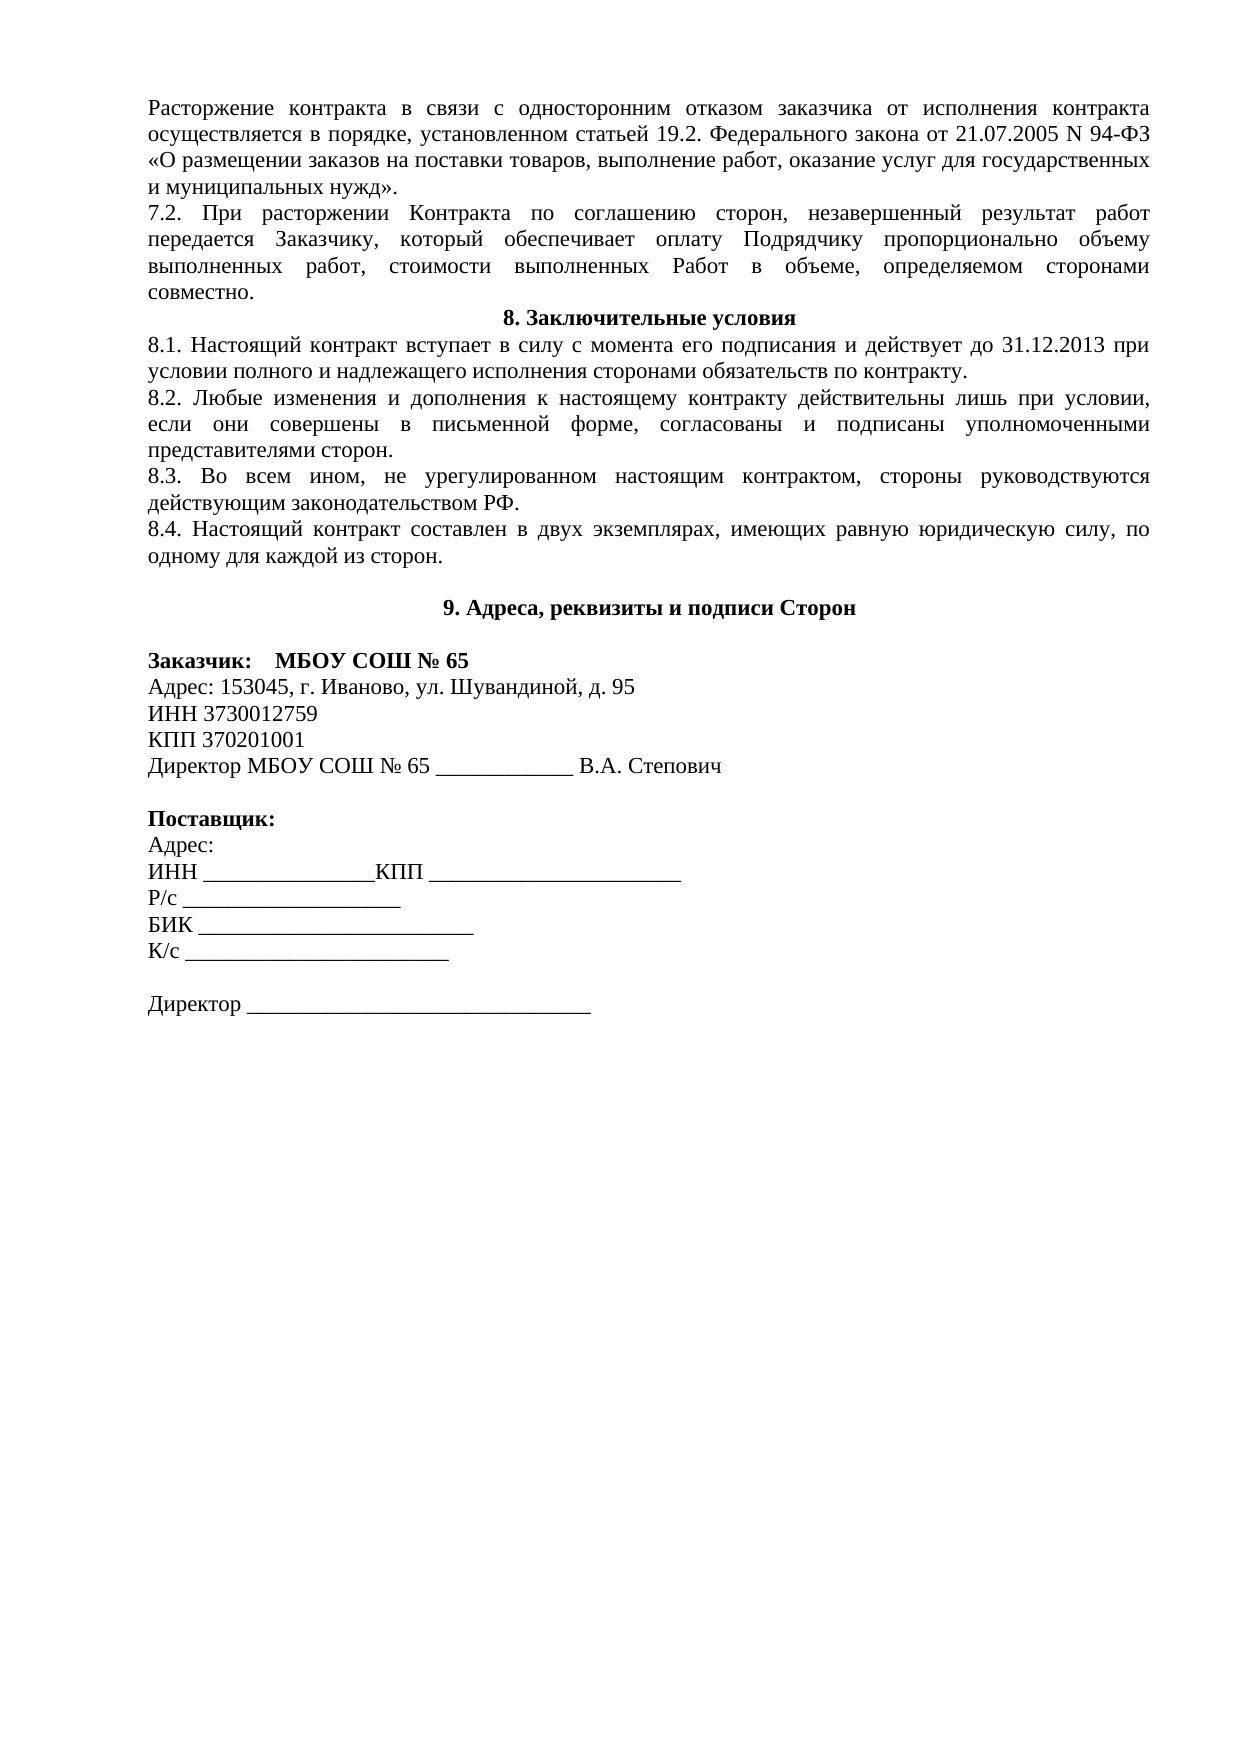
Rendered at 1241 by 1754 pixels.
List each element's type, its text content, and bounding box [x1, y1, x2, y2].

text Директор ______________________________ [148, 990, 1152, 1016]
text К/с _______________________ [148, 937, 1152, 963]
text Заказчик: МБОУ СОШ № 65 [148, 647, 1152, 673]
text ИНН 3730012759 [148, 700, 1152, 726]
text 9. Адреса, реквизиты и подписи Сторон [148, 594, 1152, 621]
text 8.2. Любые изменения и дополнения к настоящему контракту действительны лишь при условии, если они совершены в письменной форме, согласованы и подписаны уполномоченными представителями сторон. [148, 383, 1152, 463]
text БИК ________________________ [148, 911, 1152, 937]
text 7.2. При расторжении Контракта по соглашению сторон, незавершенный результат работ передается Заказчику, который обеспечивает оплату Подрядчику пропорционально объему выполненных работ, стоимости выполненных Работ в объеме, определяемом сторонами совместно. [148, 199, 1152, 304]
text Адрес: [148, 832, 1152, 858]
text Директор МБОУ СОШ № 65 ____________ В.А. Степович [148, 752, 1152, 779]
text 8. Заключительные условия [148, 304, 1152, 331]
text ИНН _______________КПП ______________________ [148, 858, 1152, 884]
text Адрес: 153045, г. Иваново, ул. Шувандиной, д. 95 [148, 673, 1152, 700]
text КПП 370201001 [148, 726, 1152, 752]
text 8.4. Настоящий контракт составлен в двух экземплярах, имеющих равную юридическую силу, по одному для каждой из сторон. [148, 515, 1152, 568]
text 8.1. Настоящий контракт вступает в силу с момента его подписания и действует до 31.12.2013 при условии полного и надлежащего исполнения сторонами обязательств по контракту. [148, 331, 1152, 383]
text Поставщик: [148, 805, 1152, 832]
text Расторжение контракта в связи с односторонним отказом заказчика от исполнения контракта осуществляется в порядке, установленном статьей 19.2. Федерального закона от 21.07.2005 N 94-ФЗ «О размещении заказов на поставки товаров, выполнение работ, оказание услуг для государственных и муниципальных нужд». [148, 94, 1152, 199]
text 8.3. Во всем ином, не урегулированном настоящим контрактом, стороны руководствуются действующим законодательством РФ. [148, 463, 1152, 515]
text Р/с ___________________ [148, 884, 1152, 911]
